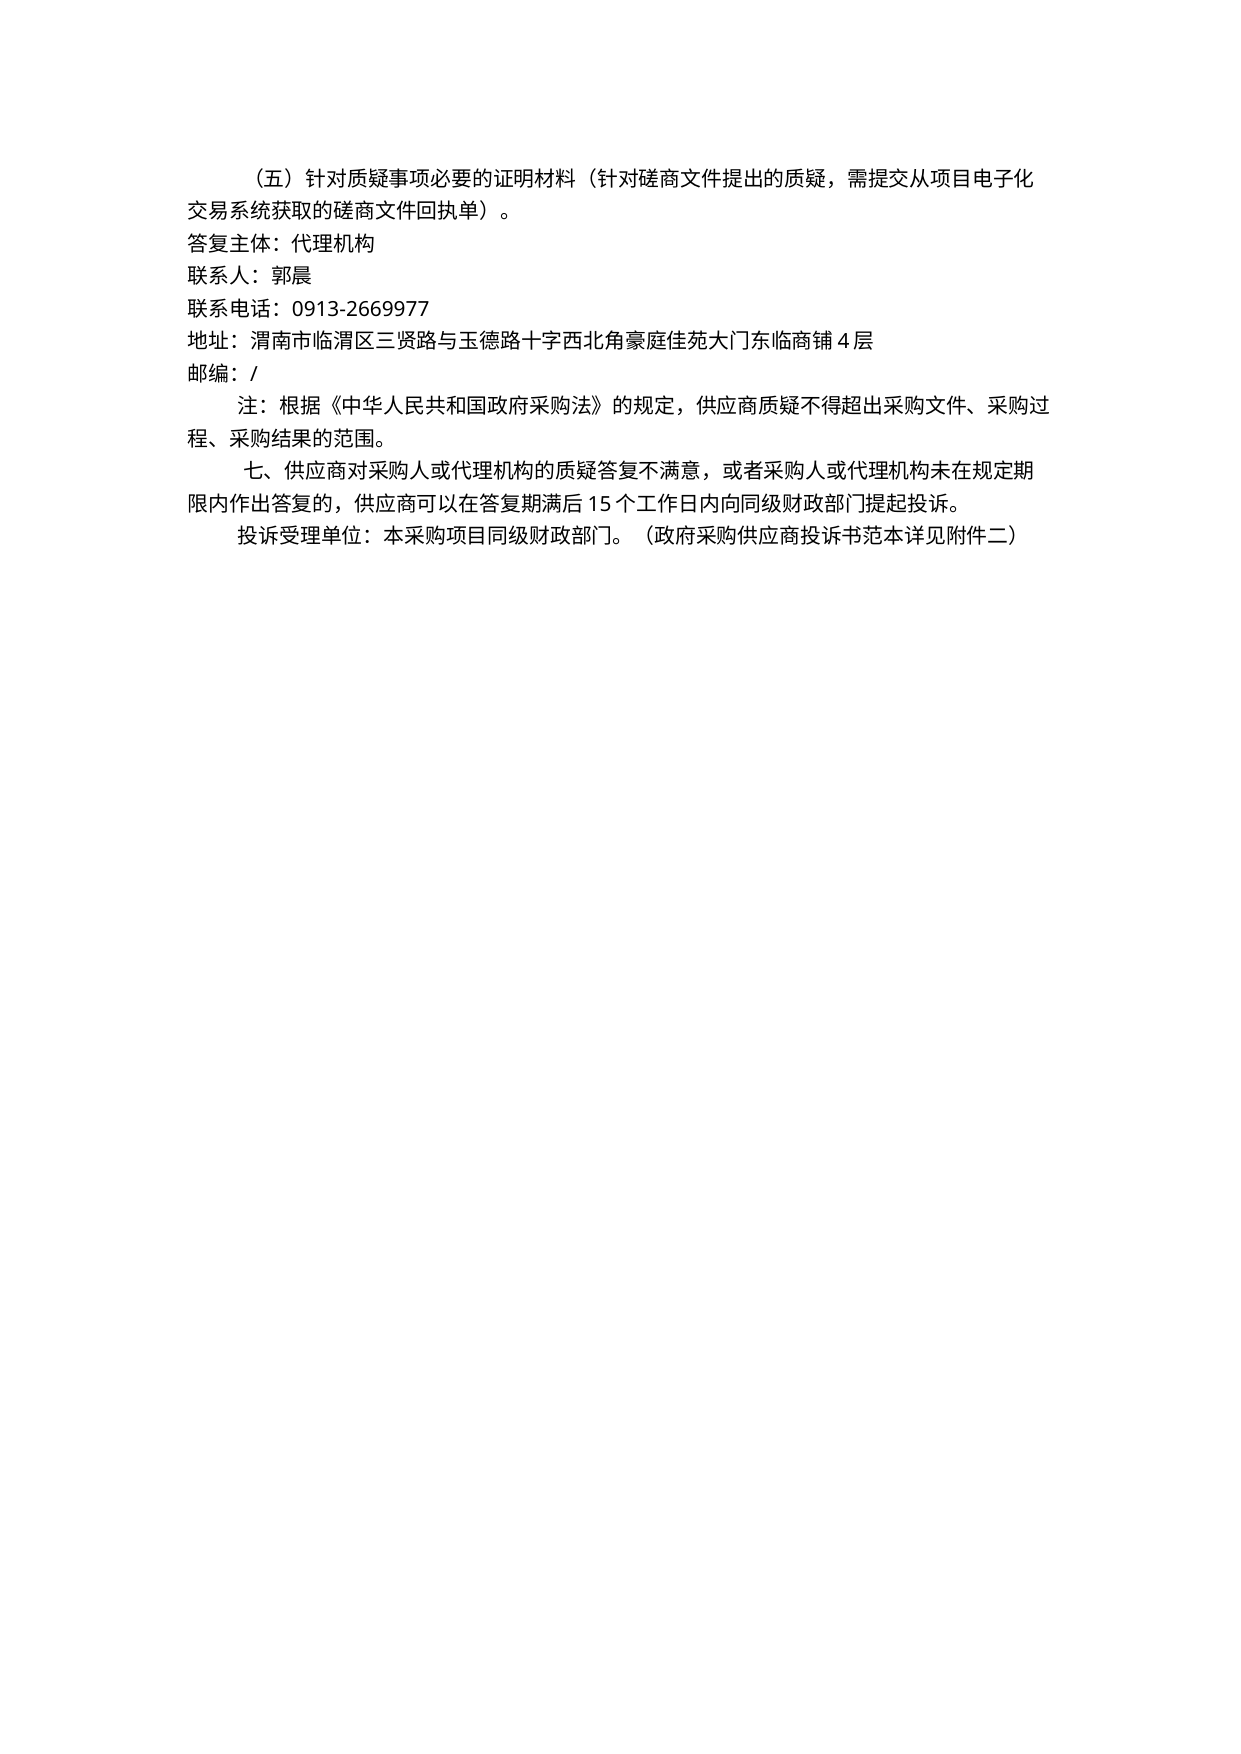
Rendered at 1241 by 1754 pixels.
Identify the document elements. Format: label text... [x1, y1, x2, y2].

text 注：根据《中华人民共和国政府采购法》的规定，供应商质疑不得超出采购文件、采购过程、采购结果的范围。 [187, 389, 1053, 454]
text 答复主体：代理机构 [187, 227, 1053, 259]
text 七、供应商对采购人或代理机构的质疑答复不满意，或者采购人或代理机构未在规定期限内作出答复的，供应商可以在答复期满后15个工作日内向同级财政部门提起投诉。 [187, 454, 1053, 519]
text 邮编：/ [187, 357, 1053, 389]
text 投诉受理单位：本采购项目同级财政部门。（政府采购供应商投诉书范本详见附件二） [187, 519, 1053, 552]
text （五）针对质疑事项必要的证明材料（针对磋商文件提出的质疑，需提交从项目电子化交易系统获取的磋商文件回执单）。 [187, 162, 1053, 227]
text 联系电话：0913-2669977 [187, 292, 1053, 324]
text 联系人：郭晨 [187, 259, 1053, 292]
text 地址：渭南市临渭区三贤路与玉德路十字西北角豪庭佳苑大门东临商铺4层 [187, 324, 1053, 357]
